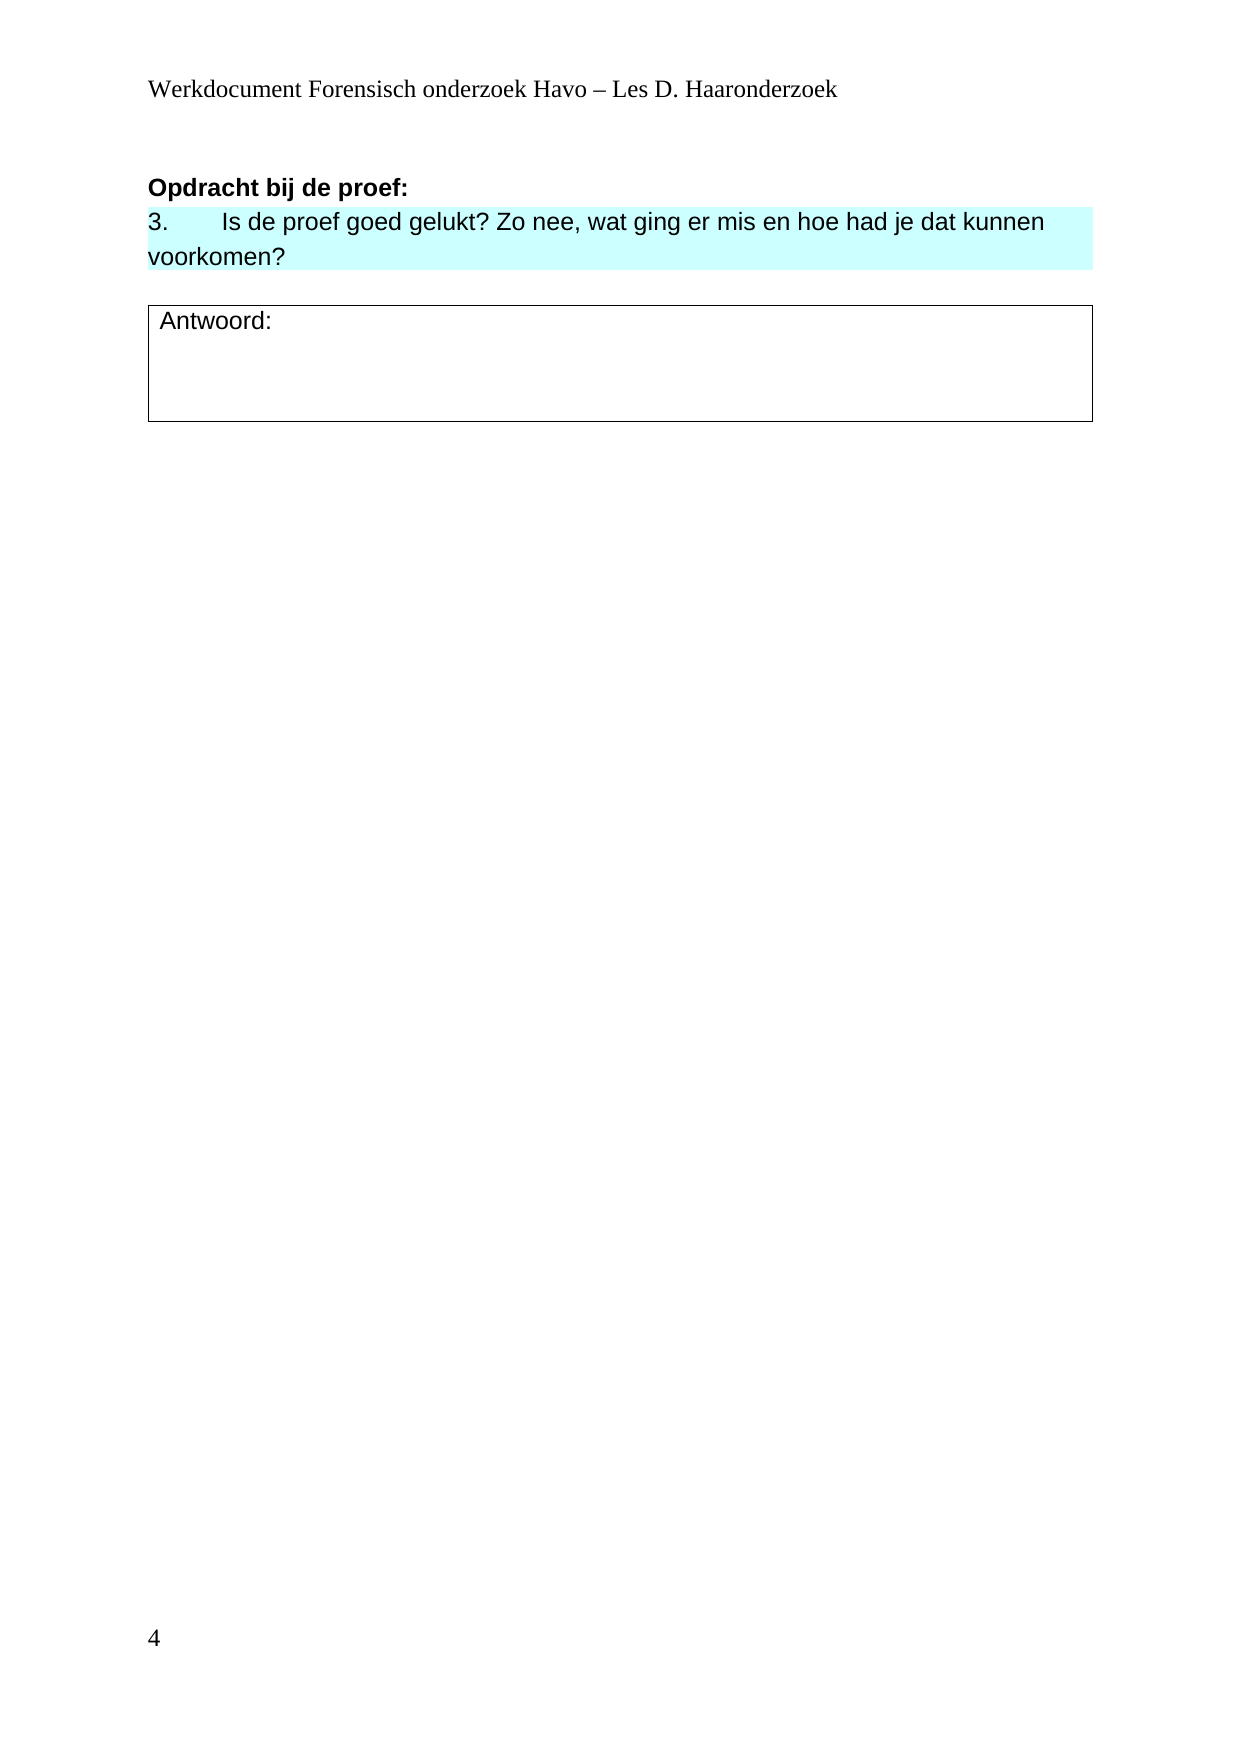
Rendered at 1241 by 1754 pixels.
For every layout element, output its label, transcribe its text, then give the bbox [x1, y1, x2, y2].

text Opdracht bij de proef: [148, 173, 1093, 201]
table_header Antwoord: [149, 306, 1092, 421]
text 3. Is de proef goed gelukt? Zo nee, wat ging er mis en hoe had je dat kunnen voorkomen? [148, 207, 1093, 270]
